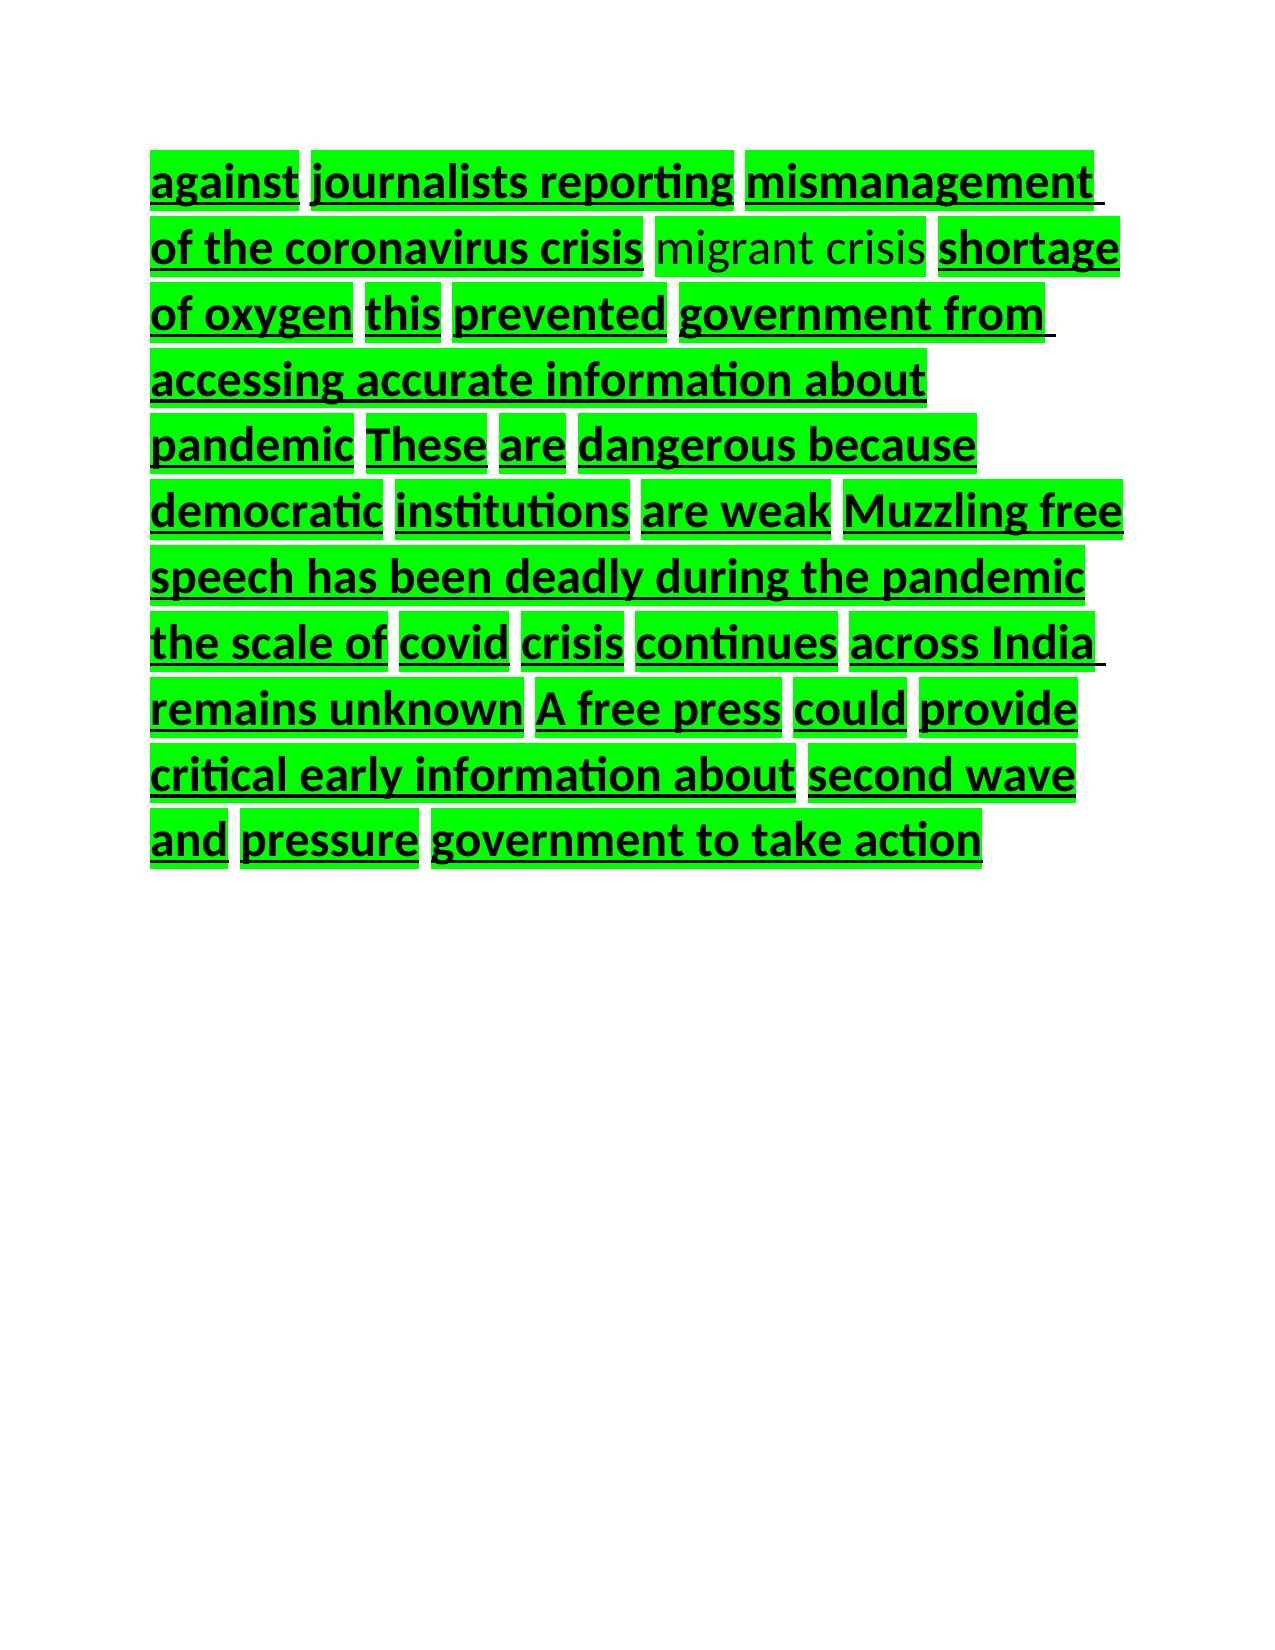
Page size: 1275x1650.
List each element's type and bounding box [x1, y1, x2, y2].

text [150, 150, 1125, 869]
